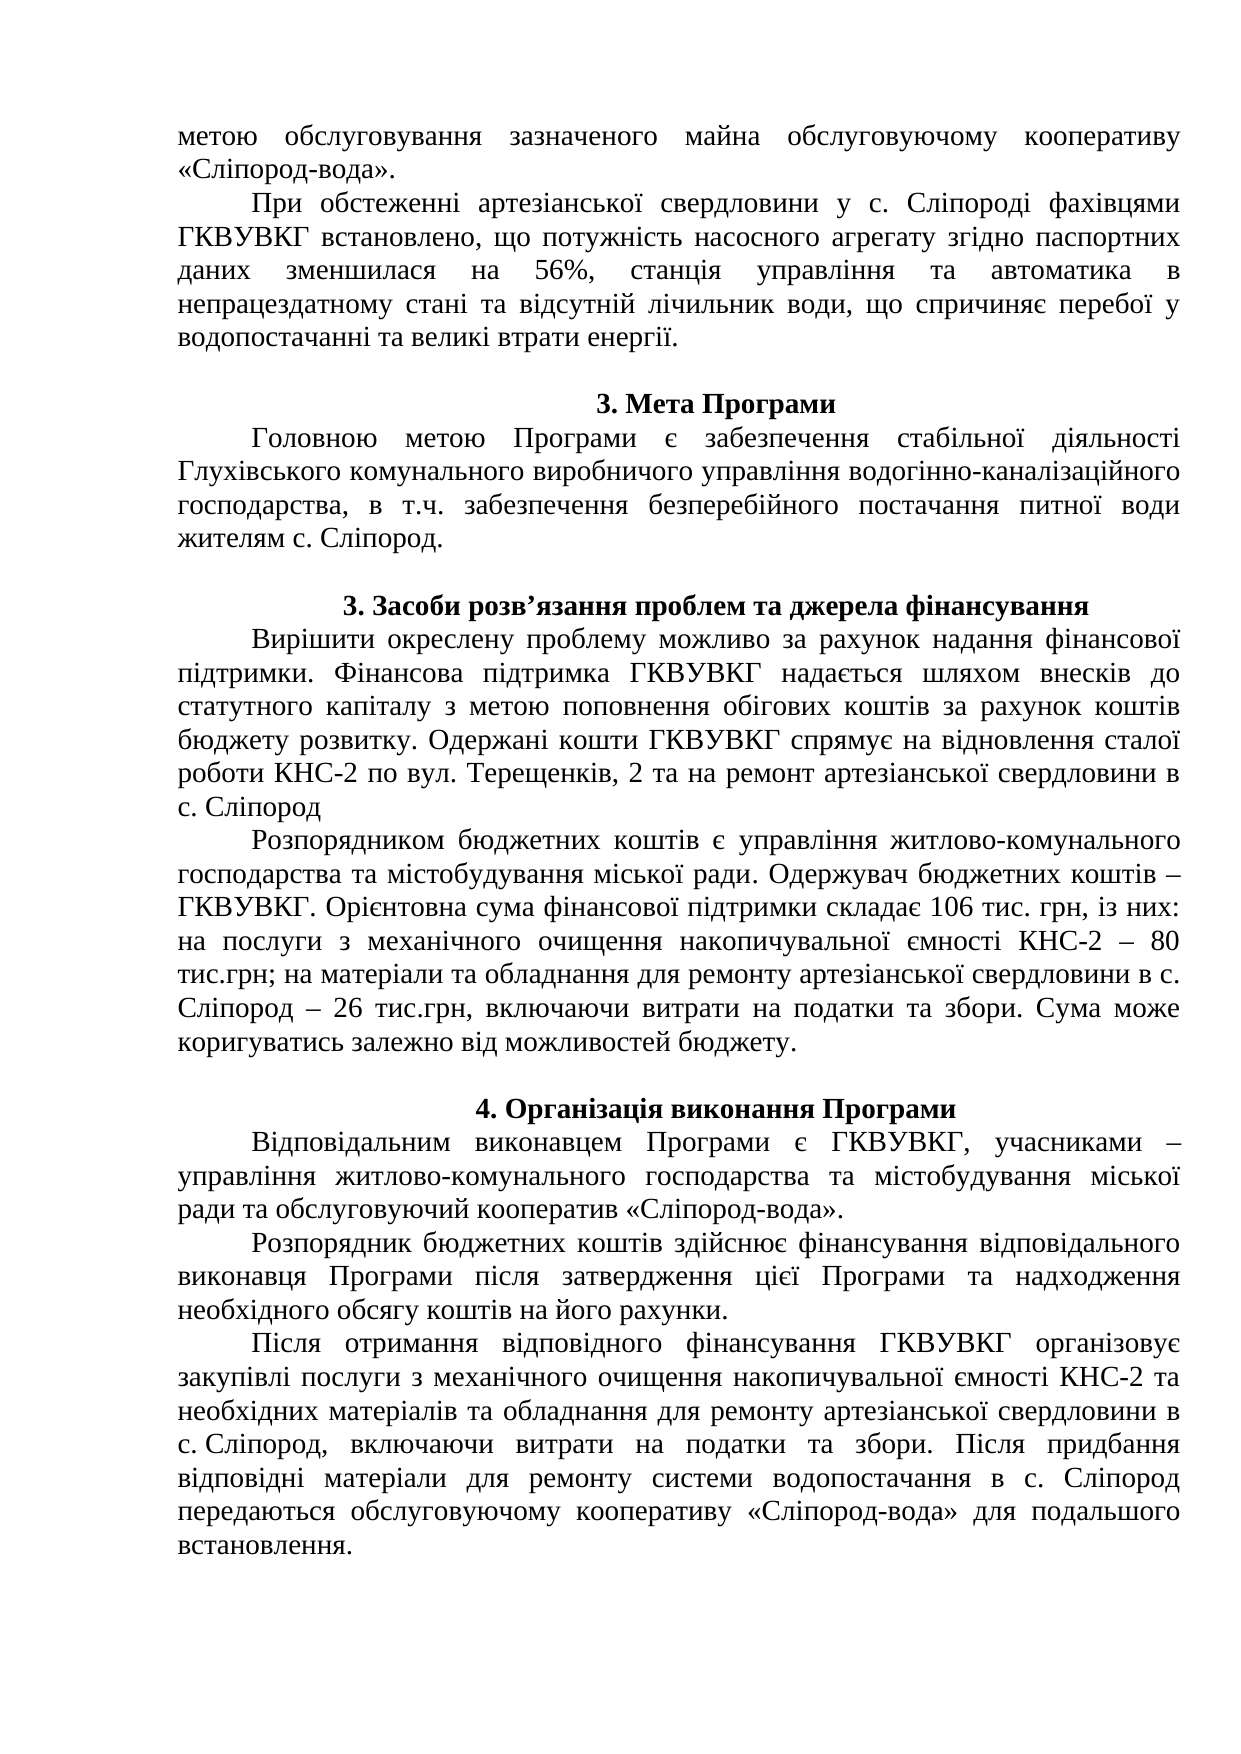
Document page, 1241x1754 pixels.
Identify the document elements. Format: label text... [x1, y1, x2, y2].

text Розпорядником бюджетних коштів є управління житлово-комунального господарства та містобудування міської ради. Одержувач бюджетних коштів – ГКВУВКГ. Орієнтовна сума фінансової підтримки складає 106 тис. грн, із них: на послуги з механічного очищення накопичувальної ємності КНС-2 – 80 тис.грн; на матеріали та обладнання для ремонту артезіанської свердловини в с. Сліпород – 26 тис.грн, включаючи витрати на податки та збори. Сума може коригуватись залежно від можливостей бюджету. [177, 822, 1181, 1057]
text 4. Організація виконання Програми [177, 1091, 1181, 1124]
text Головною метою Програми є забезпечення стабільної діяльності Глухівського комунального виробничого управління водогінно-каналізаційного господарства, в т.ч. забезпечення безперебійного постачання питної води жителям с. Сліпород. [177, 420, 1181, 554]
text 3. Засоби розв’язання проблем та джерела фінансування [177, 588, 1181, 621]
text Розпорядник бюджетних коштів здійснює фінансування відповідального виконавця Програми після затвердження цієї Програми та надходження необхідного обсягу коштів на його рахунки. [177, 1225, 1181, 1326]
text Відповідальним виконавцем Програми є ГКВУВКГ, учасниками – управління житлово-комунального господарства та містобудування міської ради та обслуговуючий кооператив «Сліпород-вода». [177, 1124, 1181, 1225]
text При обстеженні артезіанської свердловини у с. Сліпороді фахівцями ГКВУВКГ встановлено, що потужність насосного агрегату згідно паспортних даних зменшилася на 56%, станція управління та автоматика в непрацездатному стані та відсутній лічильник води, що спричиняє перебої у водопостачанні та великі втрати енергії. [177, 185, 1181, 353]
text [177, 118, 1181, 185]
text Після отримання відповідного фінансування ГКВУВКГ організовує закупівлі послуги з механічного очищення накопичувальної ємності КНС-2 та необхідних матеріалів та обладнання для ремонту артезіанської свердловини в с. Сліпород, включаючи витрати на податки та збори. Після придбання відповідні матеріали для ремонту системи водопостачання в с. Сліпород передаються обслуговуючому кооперативу «Сліпород-вода» для подальшого встановлення. [177, 1326, 1181, 1560]
text 3. Мета Програми [177, 386, 1181, 420]
text Вирішити окреслену проблему можливо за рахунок надання фінансової підтримки. Фінансова підтримка ГКВУВКГ надається шляхом внесків до статутного капіталу з метою поповнення обігових коштів за рахунок коштів бюджету розвитку. Одержані кошти ГКВУВКГ спрямує на відновлення сталої роботи КНС-2 по вул. Терещенків, 2 та на ремонт артезіанської свердловини в с. Сліпород [177, 621, 1181, 822]
